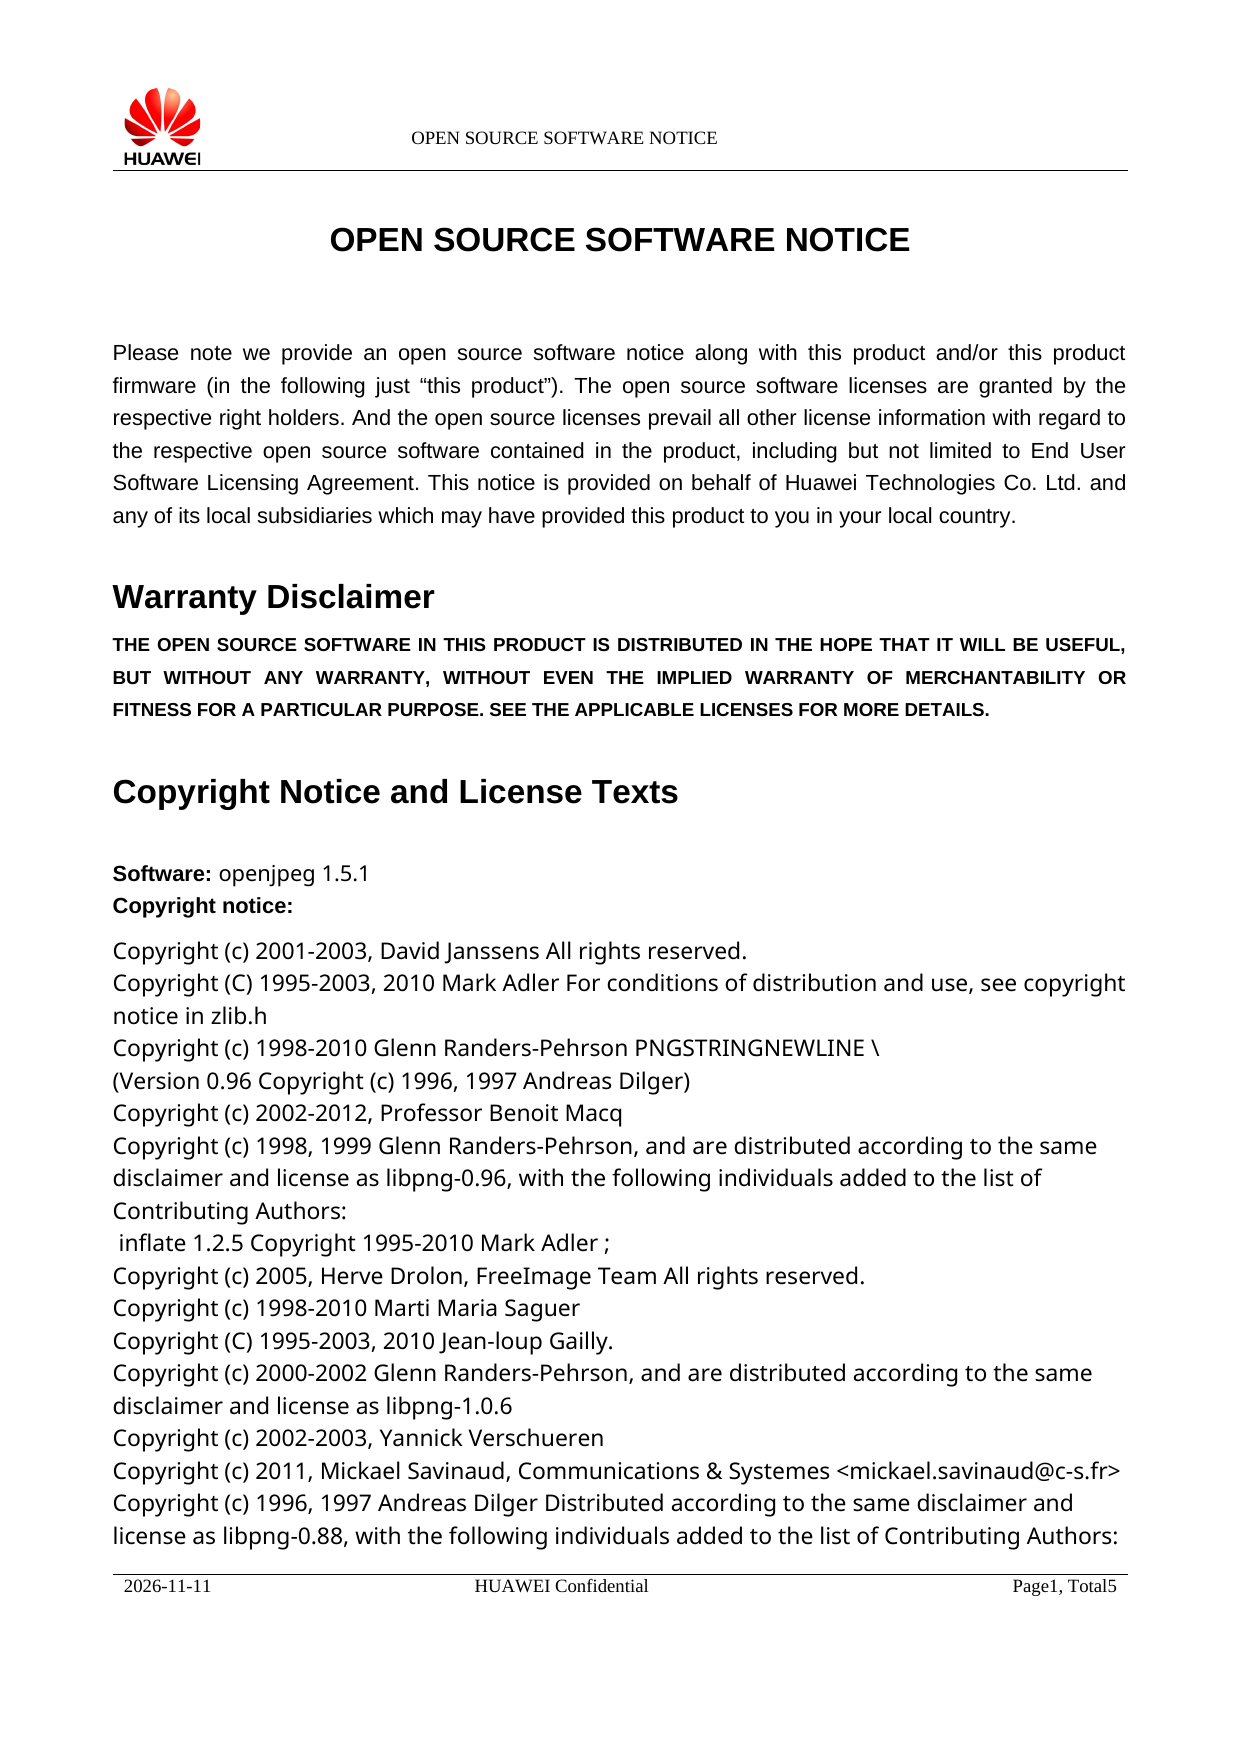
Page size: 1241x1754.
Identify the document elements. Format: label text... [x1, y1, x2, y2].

text OPEN SOURCE SOFTWARE NOTICE [112, 206, 1128, 271]
text Copyright Notice and License Texts [112, 759, 1128, 824]
title Software: openjpeg 1.5.1 [112, 856, 1128, 889]
text Copyright notice: [112, 889, 1128, 921]
text Warranty Disclaimer [112, 564, 1128, 629]
text The open source software in this product is distributed in the hope that it will be useful, but WITHOUT ANY WARRANTY, without even the implied warranty of MERCHANTABILITY or FITNESS FOR A PARTICULAR PURPOSE. See the applicable licenses for more details. [112, 629, 1128, 726]
text Please note we provide an open source software notice along with this product and/or this product firmware (in the following just “this product”). The open source software licenses are granted by the respective right holders. And the open source licenses prevail all other license information with regard to the respective open source software contained in the product, including but not limited to End User Software Licensing Agreement. This notice is provided on behalf of Huawei Technologies Co. Ltd. and any of its local subsidiaries which may have provided this product to you in your local country. [112, 336, 1128, 531]
picture [124, 88, 201, 165]
